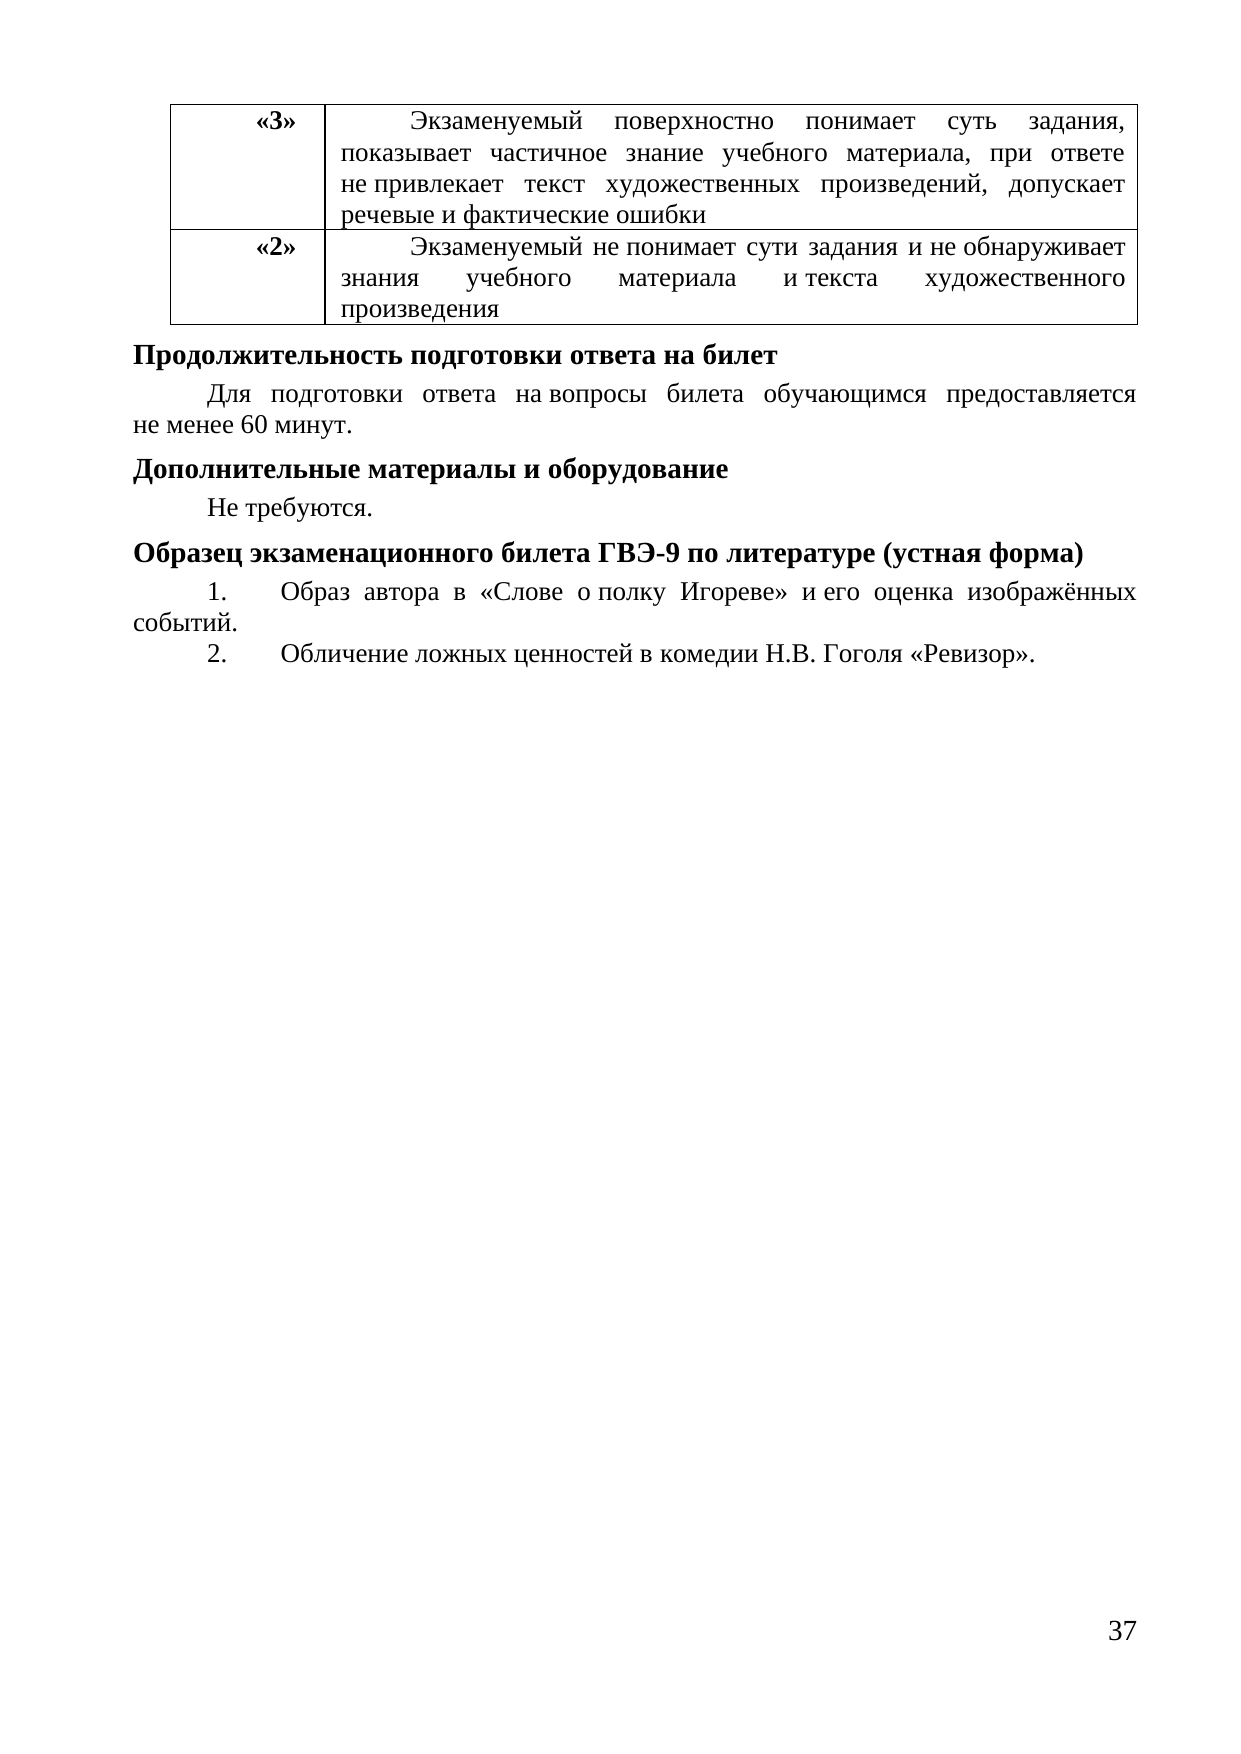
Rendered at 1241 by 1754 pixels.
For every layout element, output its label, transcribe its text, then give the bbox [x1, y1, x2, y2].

table_cell «3» [171, 105, 324, 229]
table_cell Экзаменуемый не понимает сути задания и не обнаруживает знания учебного материала и текста художественного произведения [326, 230, 1137, 323]
table_cell «2» [171, 230, 324, 323]
text Не требуются. [133, 491, 1137, 523]
text Для подготовки ответа на вопросы билета обучающимся предоставляется не менее 60 минут. [133, 377, 1137, 439]
subtitle Продолжительность подготовки ответа на билет [133, 337, 1137, 371]
list Образ автора в «Слове о полку Игореве» и его оценка изображённых событий. [133, 575, 1137, 637]
subtitle Дополнительные материалы и оборудование [133, 452, 1137, 485]
subtitle Образец экзаменационного билета ГВЭ-9 по литературе (устная форма) [133, 535, 1137, 569]
table_cell Экзаменуемый поверхностно понимает суть задания, показывает частичное знание учебного материала, при ответе не привлекает текст художественных произведений, допускает речевые и фактические ошибки [326, 105, 1137, 229]
list Обличение ложных ценностей в комедии Н.В. Гоголя «Ревизор». [133, 637, 1137, 668]
